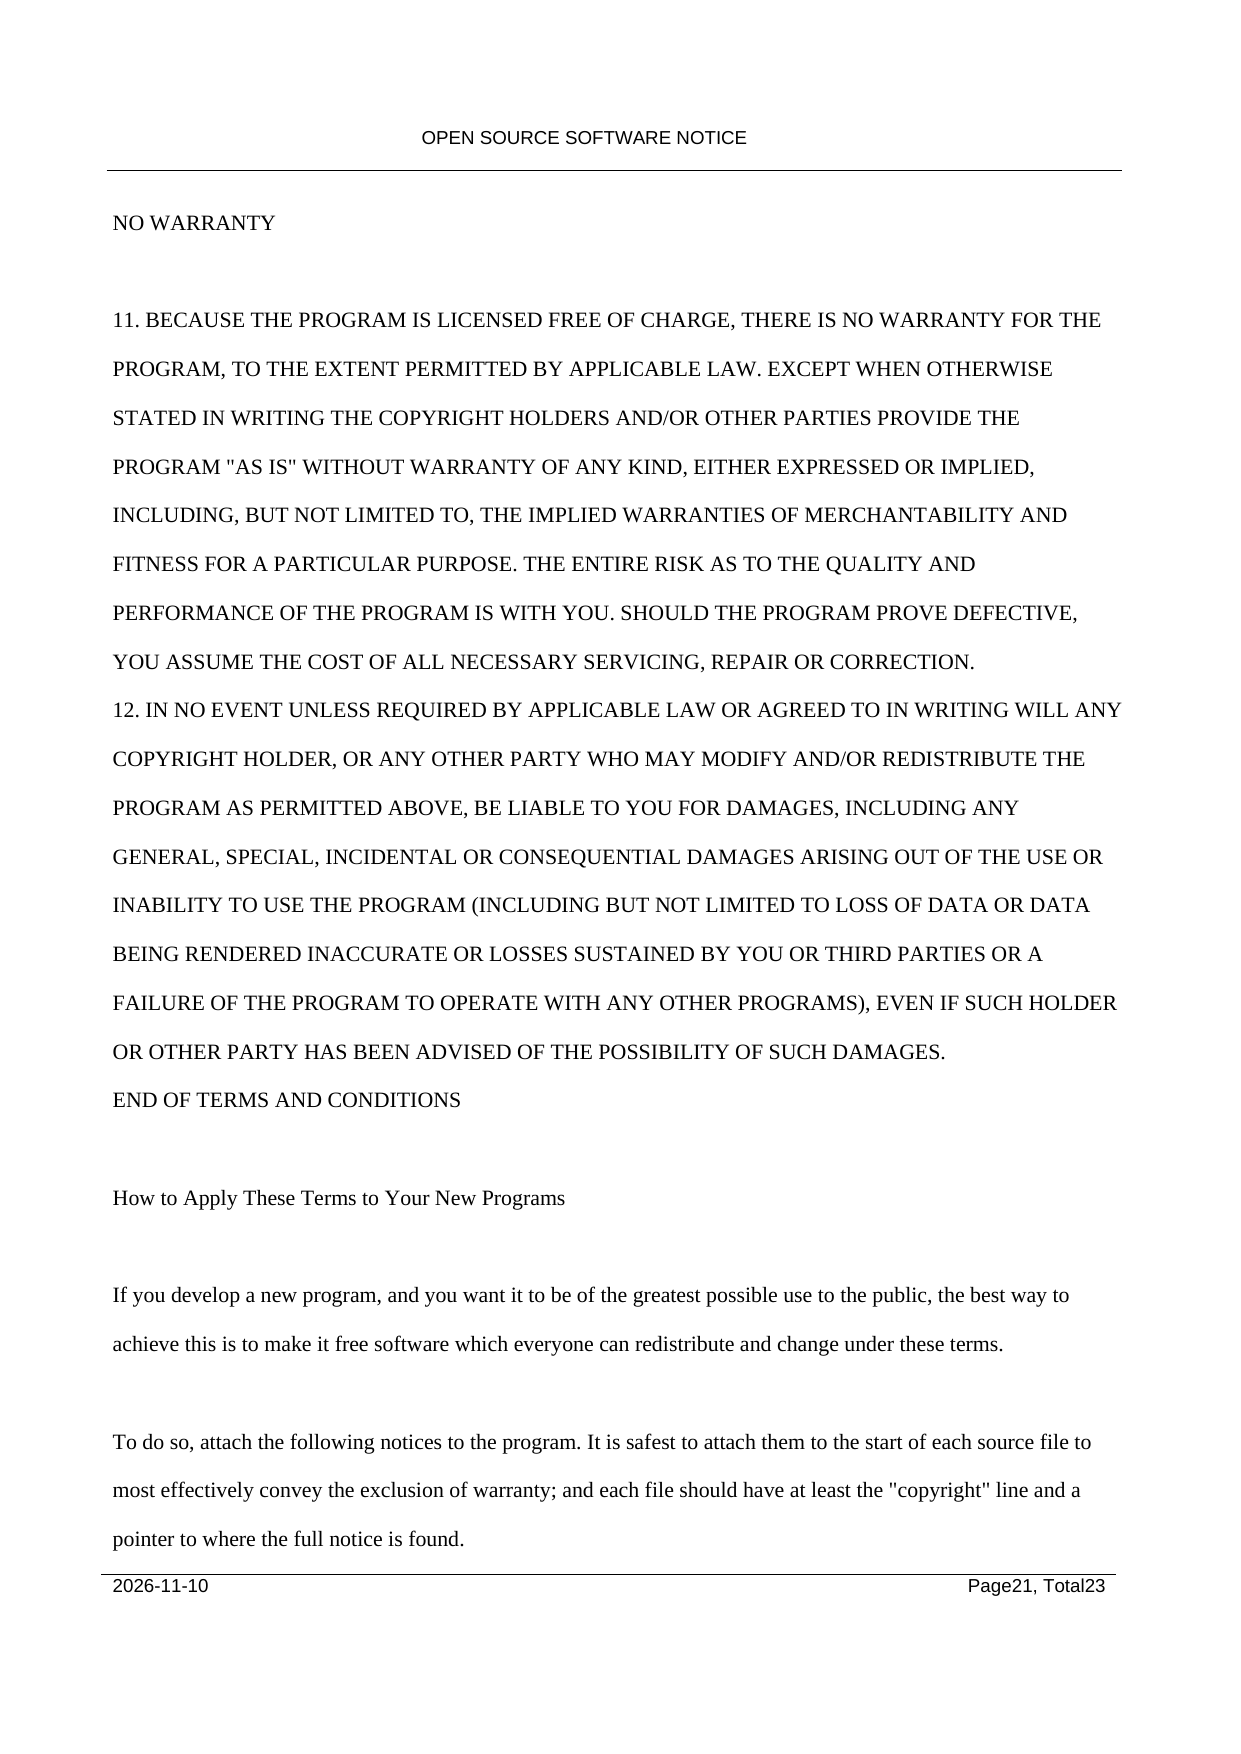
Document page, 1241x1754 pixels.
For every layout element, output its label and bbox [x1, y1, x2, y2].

text [112, 206, 1128, 1555]
